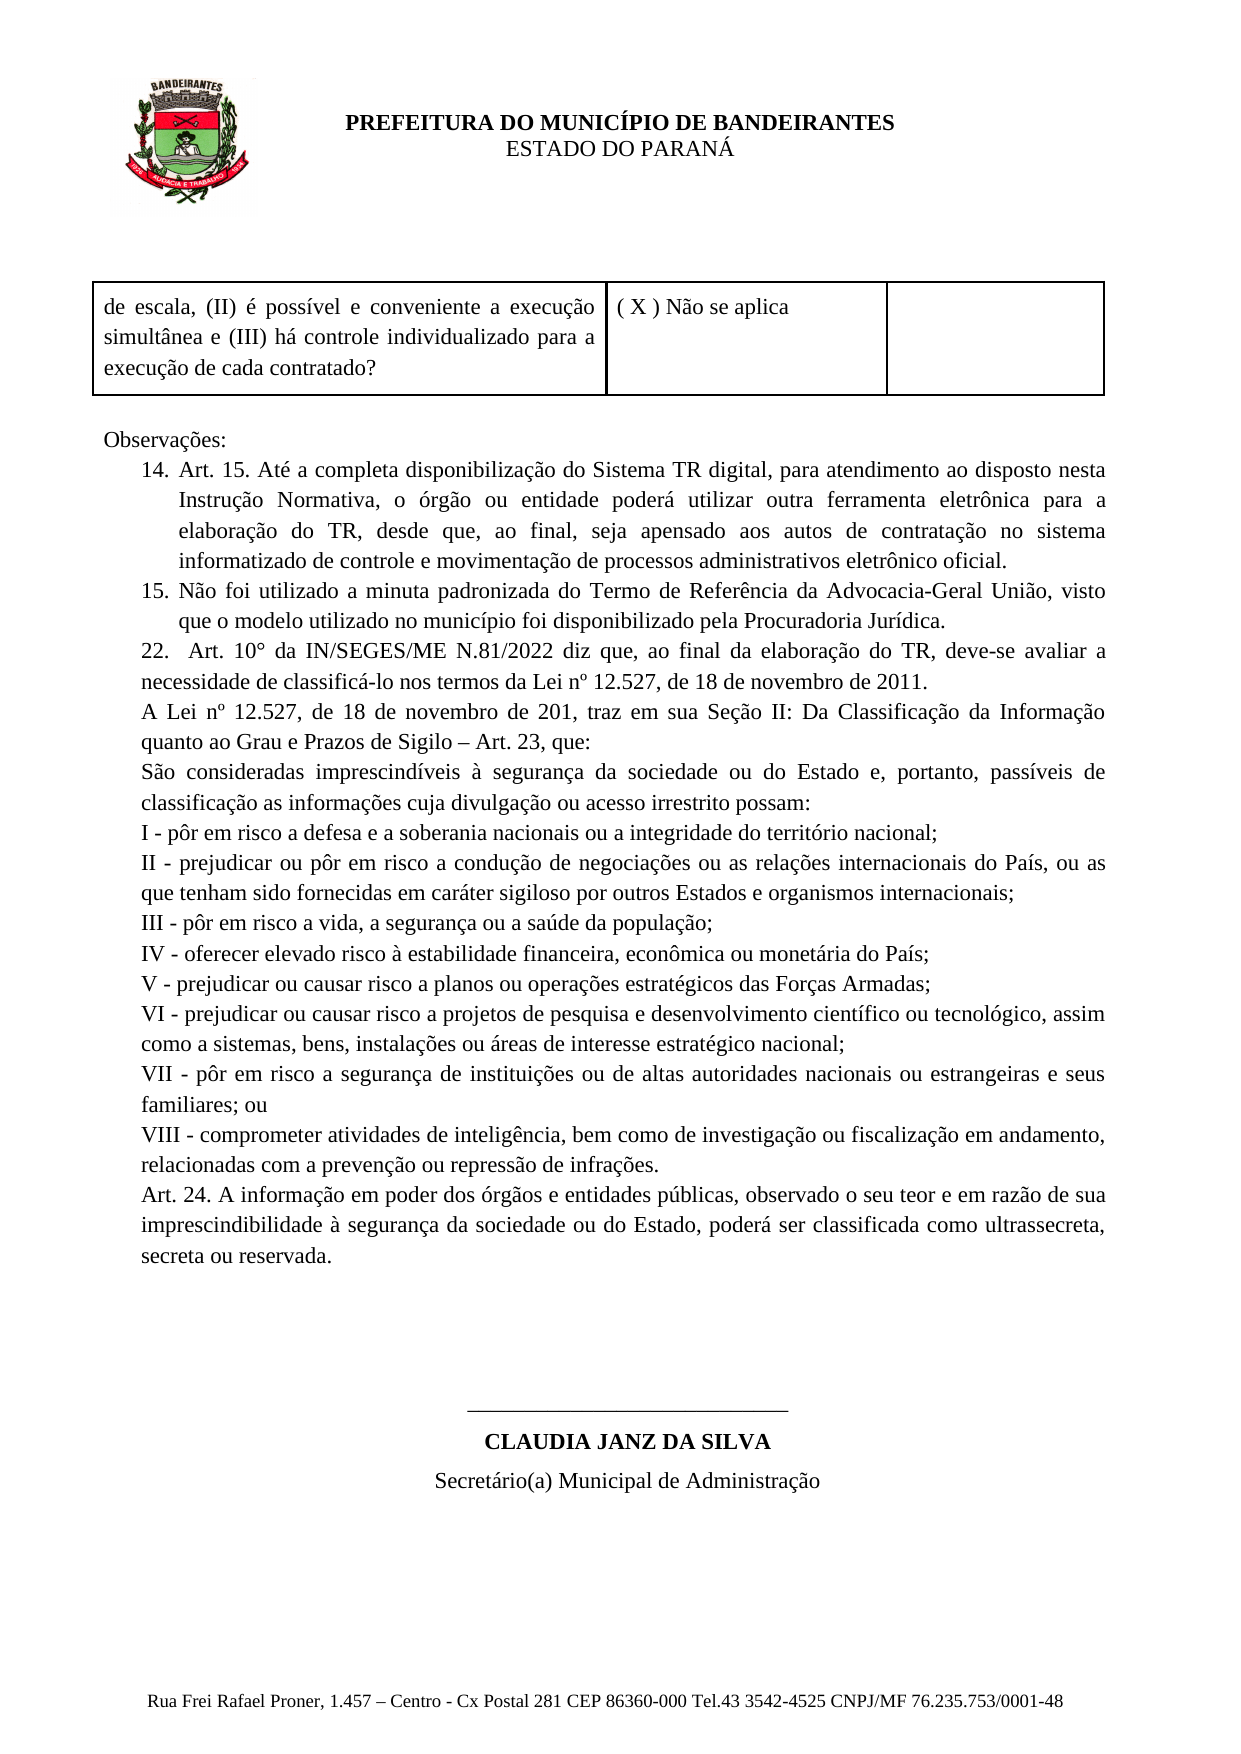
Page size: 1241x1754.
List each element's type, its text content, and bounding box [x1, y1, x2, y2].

table_cell [888, 283, 1103, 394]
list Não foi utilizado a minuta padronizada do Termo de Referência da Advocacia-Geral União, visto que o modelo utilizado no município foi disponibilizado pela Procuradoria Jurídica. [141, 577, 1107, 634]
list IV - oferecer elevado risco à estabilidade financeira, econômica ou monetária do País; [141, 940, 1107, 966]
list II - prejudicar ou pôr em risco a condução de negociações ou as relações internacionais do País, ou as que tenham sido fornecidas em caráter sigiloso por outros Estados e organismos internacionais; [141, 849, 1107, 906]
list VIII - comprometer atividades de inteligência, bem como de investigação ou fiscalização em andamento, relacionadas com a prevenção ou repressão de infrações. [141, 1121, 1107, 1177]
text ____________________________ [103, 1388, 1152, 1415]
list I - pôr em risco a defesa e a soberania nacionais ou a integridade do território nacional; [141, 819, 1107, 845]
list VII - pôr em risco a segurança de instituições ou de altas autoridades nacionais ou estrangeiras e seus familiares; ou [141, 1061, 1107, 1117]
list V - prejudicar ou causar risco a planos ou operações estratégicos das Forças Armadas; [141, 970, 1107, 996]
list A Lei nº 12.527, de 18 de novembro de 201, traz em sua Seção II: Da Classificação da Informação quanto ao Grau e Prazos de Sigilo – Art. 23, que: [141, 698, 1107, 754]
text Observações: [103, 426, 1107, 452]
table_cell ( ) Sim ( ) Não ( X ) Não se aplica [608, 283, 886, 394]
list Art. 24. A informação em poder dos órgãos e entidades públicas, observado o seu teor e em razão de sua imprescindibilidade à segurança da sociedade ou do Estado, poderá ser classificada como ultrassecreta, secreta ou reservada. [141, 1181, 1107, 1268]
text 22. Art. 10° da IN/SEGES/ME N.81/2022 diz que, ao final da elaboração do TR, deve-se avaliar a necessidade de classificá-lo nos termos da Lei nº 12.527, de 18 de novembro de 2011. [141, 638, 1107, 694]
picture [110, 78, 258, 217]
text CLAUDIA JANZ DA SILVA [103, 1428, 1152, 1454]
list VI - prejudicar ou causar risco a projetos de pesquisa e desenvolvimento científico ou tecnológico, assim como a sistemas, bens, instalações ou áreas de interesse estratégico nacional; [141, 1000, 1107, 1057]
text Secretário(a) Municipal de Administração [103, 1467, 1152, 1494]
text São consideradas imprescindíveis à segurança da sociedade ou do Estado e, portanto, passíveis de classificação as informações cuja divulgação ou acesso irrestrito possam: [141, 758, 1107, 815]
list Art. 15. Até a completa disponibilização do Sistema TR digital, para atendimento ao disposto nesta Instrução Normativa, o órgão ou entidade poderá utilizar outra ferramenta eletrônica para a elaboração do TR, desde que, ao final, seja apensado aos autos de contratação no sistema informatizado de controle e movimentação de processos administrativos eletrônico oficial. [141, 456, 1107, 573]
list III - pôr em risco a vida, a segurança ou a saúde da população; [141, 909, 1107, 936]
